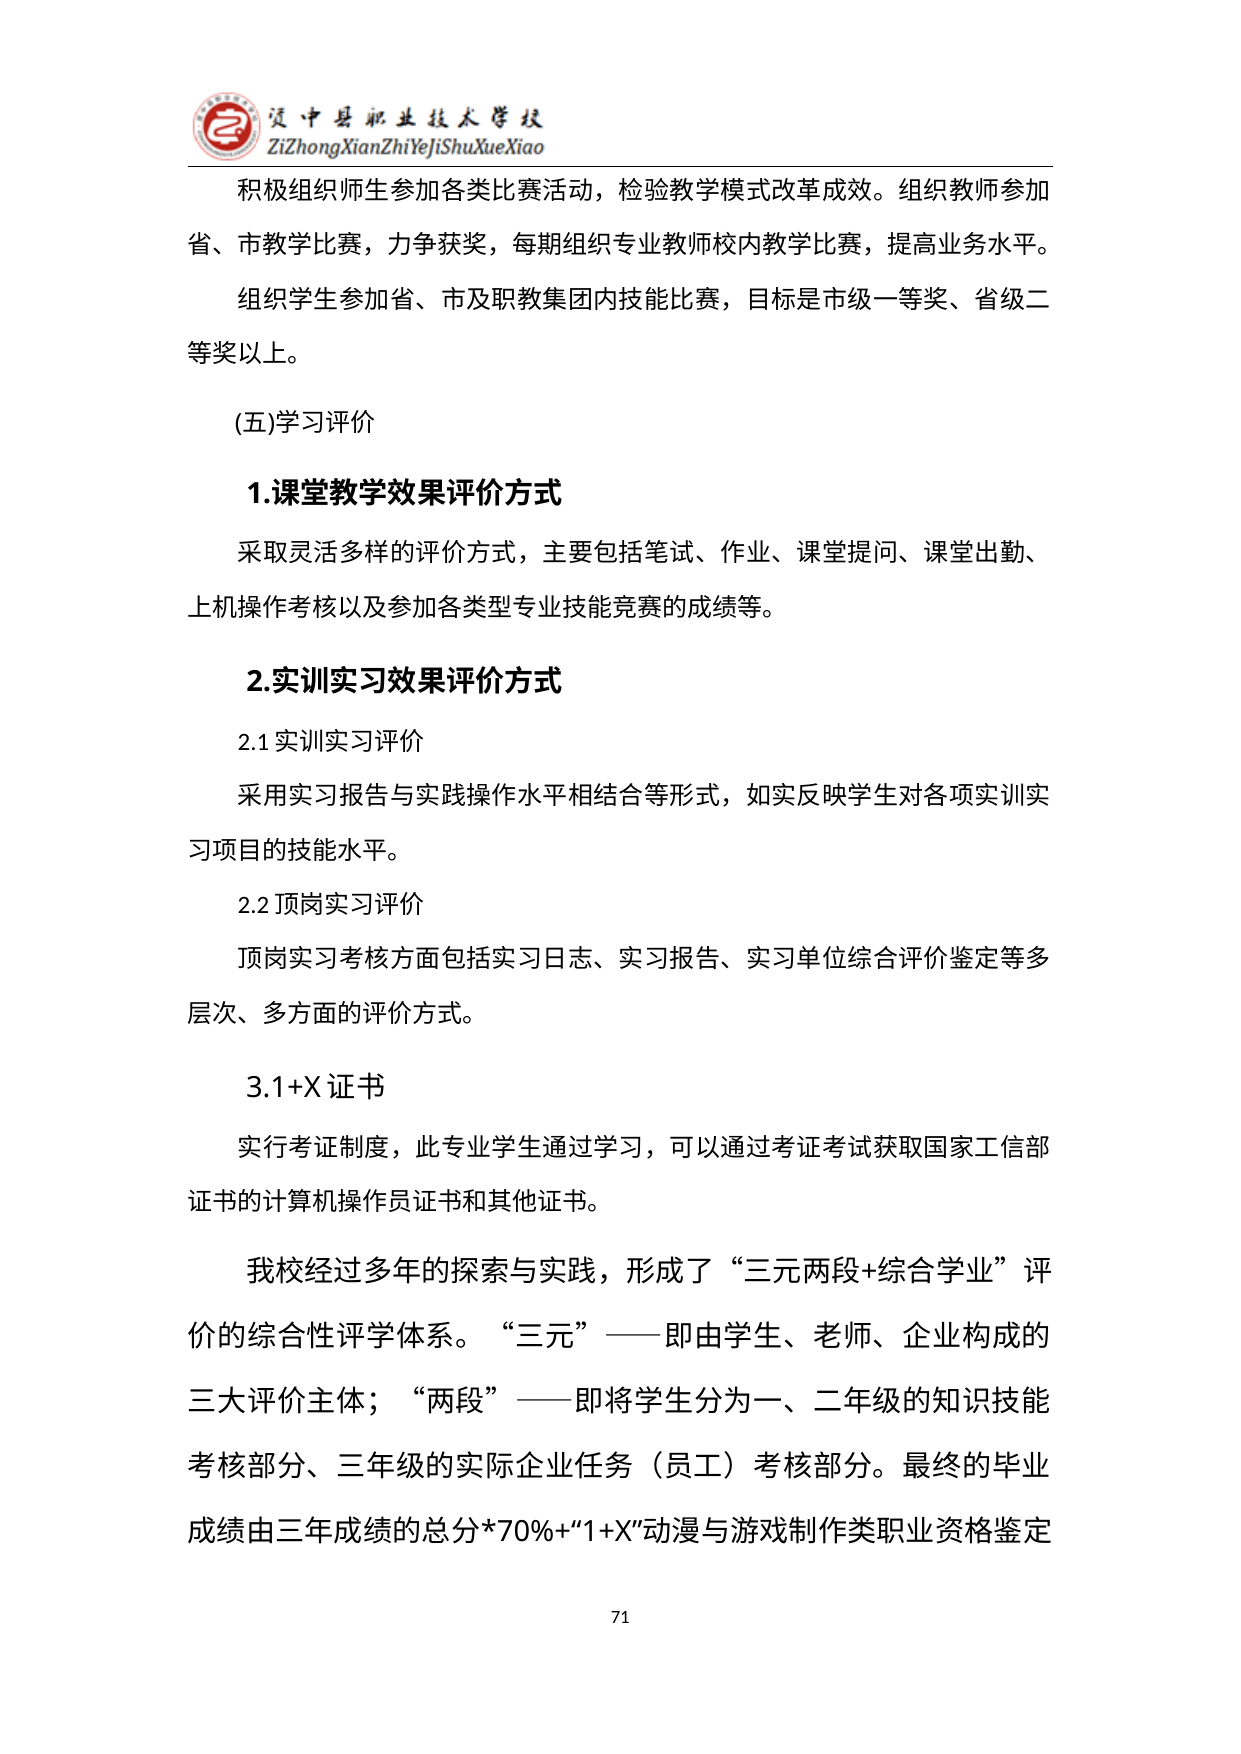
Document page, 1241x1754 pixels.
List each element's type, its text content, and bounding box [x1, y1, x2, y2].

text 2.1实训实习评价 [187, 721, 1053, 758]
text 顶岗实习考核方面包括实习日志、实习报告、实习单位综合评价鉴定等多层次、多方面的评价方式。 [187, 939, 1053, 1029]
text 积极组织师生参加各类比赛活动，检验教学模式改革成效。组织教师参加省、市教学比赛，力争获奖，每期组织专业教师校内教学比赛，提高业务水平。 [187, 171, 1053, 261]
picture [187, 88, 550, 164]
text 组织学生参加省、市及职教集团内技能比赛，目标是市级一等奖、省级二等奖以上。 [187, 279, 1053, 370]
text 采取灵活多样的评价方式，主要包括笔试、作业、课堂提问、课堂出勤、上机操作考核以及参加各类型专业技能竞赛的成绩等。 [187, 533, 1053, 623]
text (五)学习评价 [178, 388, 1053, 453]
text 2.2顶岗实习评价 [187, 884, 1053, 921]
text 采用实习报告与实践操作水平相结合等形式，如实反映学生对各项实训实习项目的技能水平。 [187, 776, 1053, 866]
text 1.课堂教学效果评价方式 [187, 469, 1053, 512]
text 2.实训实习效果评价方式 [187, 658, 1053, 700]
text 实行考证制度，此专业学生通过学习，可以通过考证考试获取国家工信部证书的计算机操作员证书和其他证书。 [187, 1127, 1053, 1218]
text 3.1+X证书 [187, 1064, 1053, 1106]
